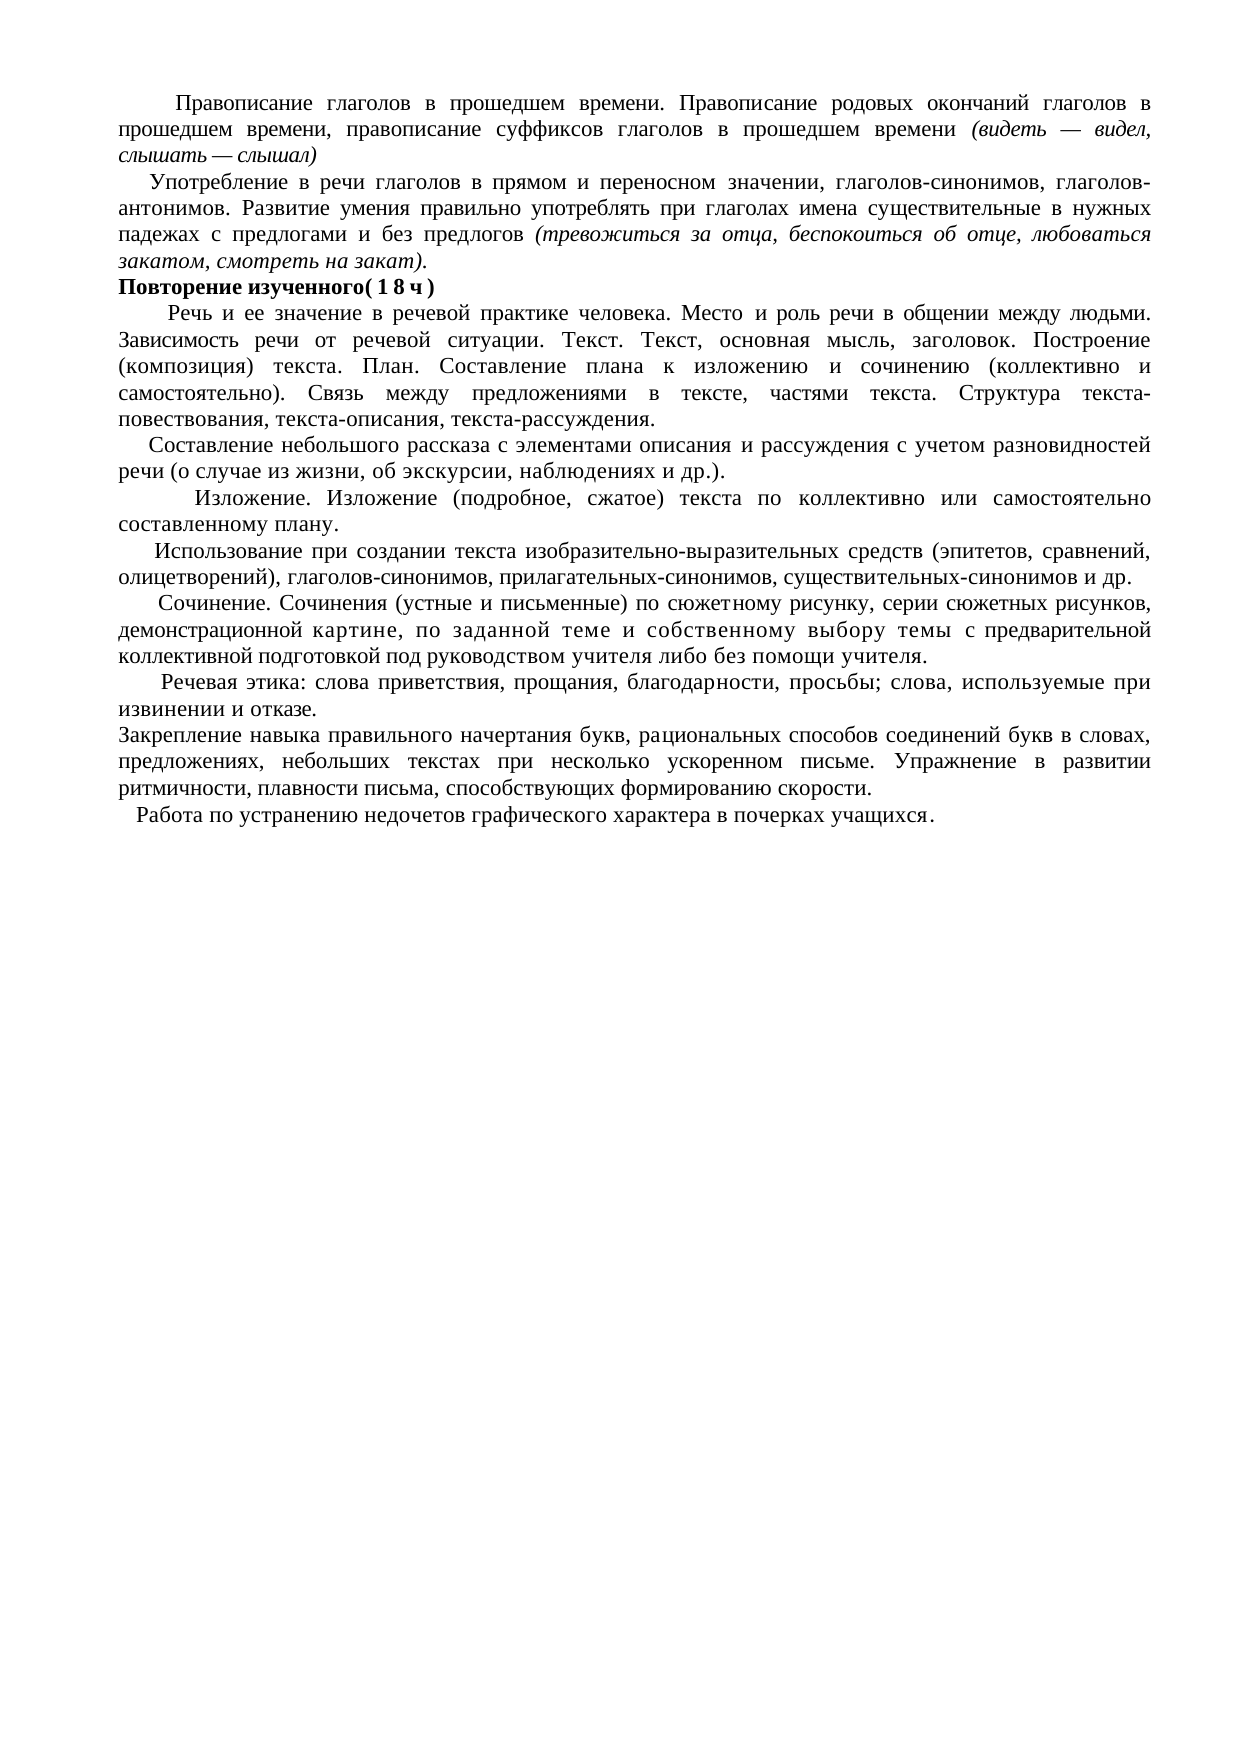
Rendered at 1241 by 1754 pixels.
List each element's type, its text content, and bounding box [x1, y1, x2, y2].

text Употребление в речи глаголов в прямом и переносном значении, глаголов-синонимов, глаголов-антонимов. Развитие умения правильно употреблять при глаголах имена существительные в нужных падежах с предлогами и без предлогов (тревожиться за отца, беспокоиться об отце, любоваться закатом, смотреть на закат). [118, 168, 1152, 273]
text Составление небольшого рассказа с элементами описания и рассуждения с учетом разновидностей речи (о случае из жизни, об экскурсии, наблюдениях и др.). [118, 431, 1152, 484]
text Использование при создании текста изобразительно-выразительных средств (эпитетов, сравнений, олицетворений), глаголов-синонимов, прилагательных-синонимов, существительных-синонимов и др. [118, 537, 1152, 589]
text Речевая этика: слова приветствия, прощания, благодарности, просьбы; слова, используемые при извинении и отказе. [118, 668, 1152, 721]
text Правописание глаголов в прошедшем времени. Правописание родовых окончаний глаголов в прошедшем времени, правописание суффиксов глаголов в прошедшем времени (видеть — видел, слышать — слышал) [118, 89, 1152, 168]
text Закрепление навыка правильного начертания букв, рациональных способов соединений букв в словах, предложениях, небольших текстах при несколько ускоренном письме. Упражнение в развитии ритмичности, плавности письма, способствующих формированию скорости. [118, 721, 1152, 800]
text Речь и ее значение в речевой практике человека. Место и роль речи в общении между людьми. Зависимость речи от речевой ситуации. Текст. Текст, основная мысль, заголовок. Построение (композиция) текста. План. Составление плана к изложению и сочинению (коллективно и самостоятельно). Связь между предложениями в тексте, частями текста. Структура текста-повествования, текста-описания, текста-рассуждения. [118, 299, 1152, 431]
text Изложение. Изложение (подробное, сжатое) текста по коллективно или самостоятельно составленному плану. [118, 484, 1152, 537]
text Повторение изученного(18ч) [118, 273, 1152, 299]
text Работа по устранению недочетов графического характера в почерках учащихся. [118, 800, 1152, 828]
text Сочинение. Сочинения (устные и письменные) по сюжетному рисунку, серии сюжетных рисунков, демонстрационной картине, по заданной теме и собственному выбору темы с предварительной коллективной подготовкой под руководством учителя либо без помощи учителя. [118, 589, 1152, 668]
